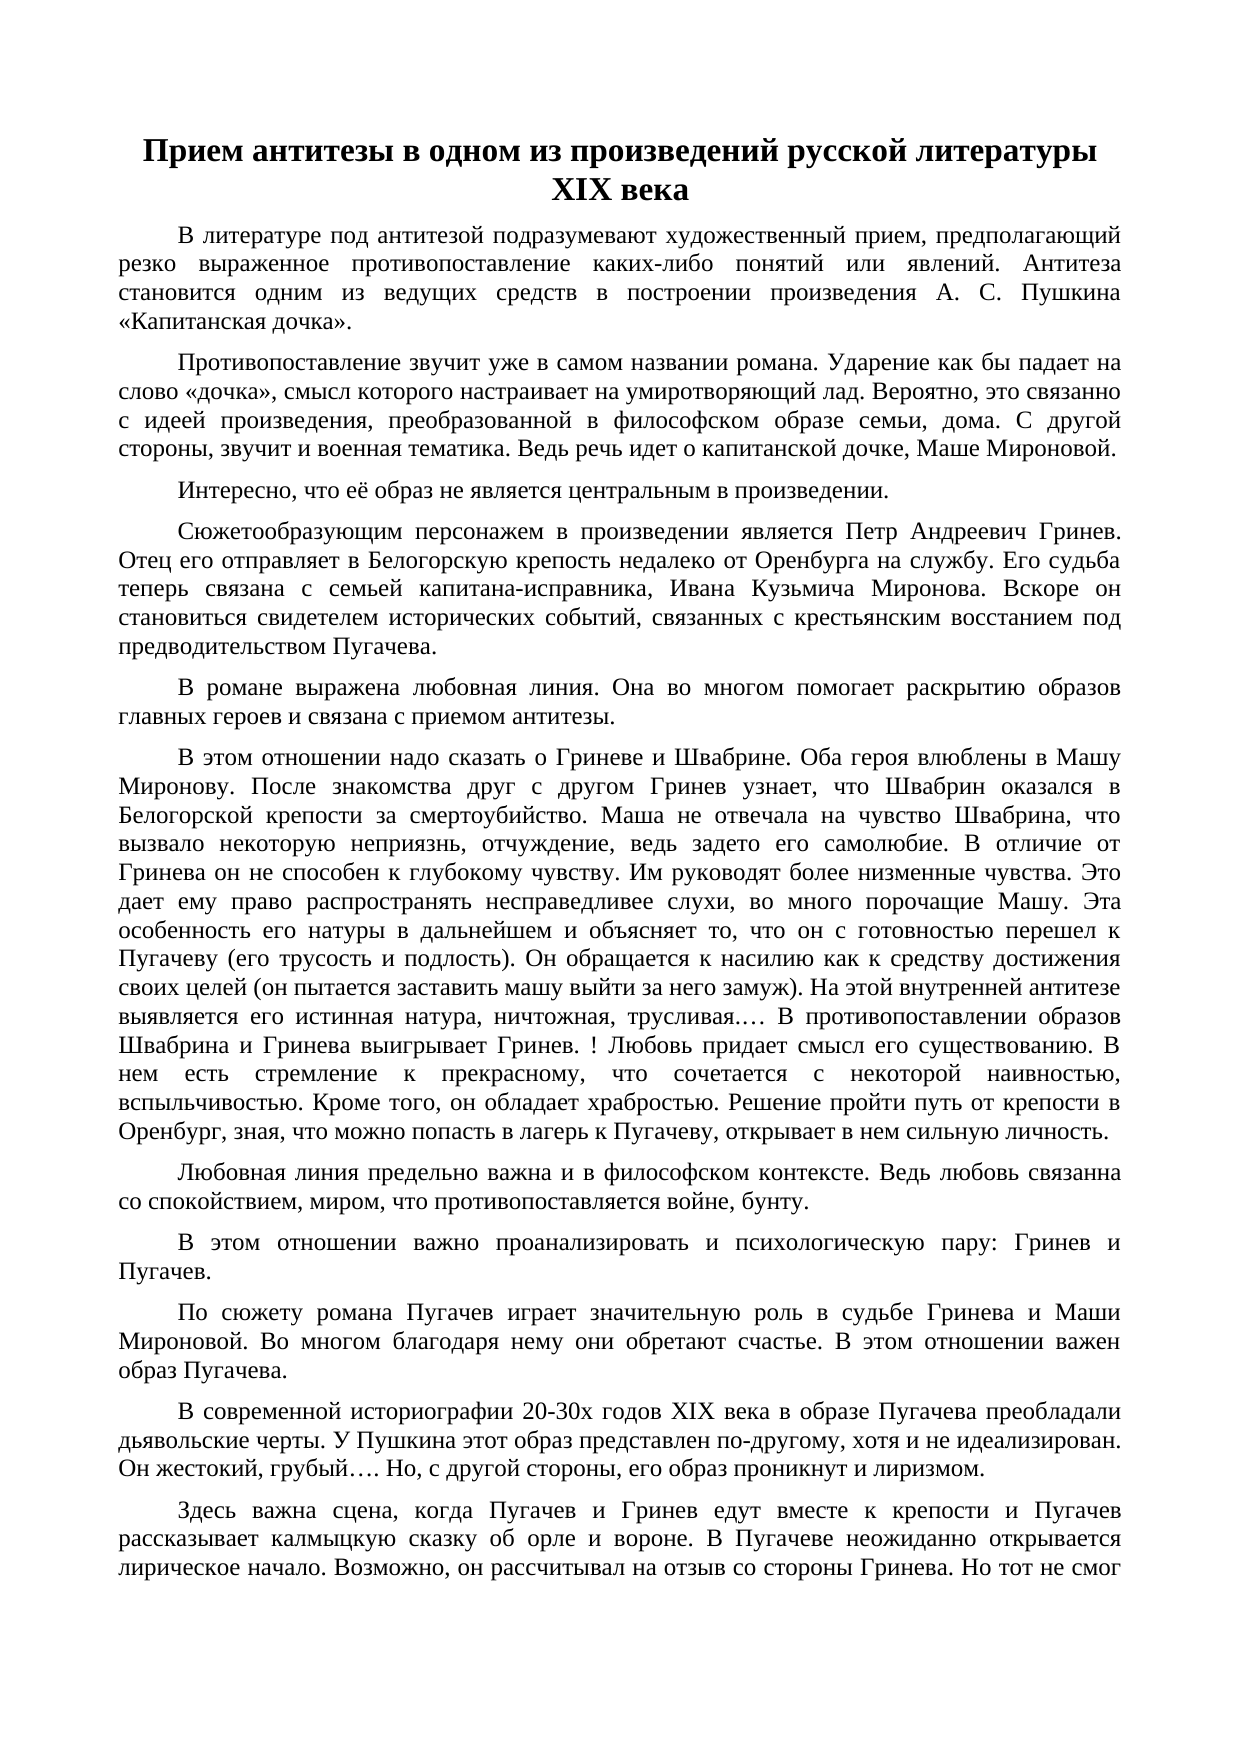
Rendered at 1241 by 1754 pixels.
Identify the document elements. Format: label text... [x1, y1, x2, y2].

text В этом отношении надо сказать о Гриневе и Швабрине. Оба героя влюблены в Машу Миронову. После знакомства друг с другом Гринев узнает, что Швабрин оказался в Белогорской крепости за смертоубийство. Маша не отвечала на чувство Швабрина, что вызвало некоторую неприязнь, отчуждение, ведь задето его самолюбие. В отличие от Гринева он не способен к глубокому чувству. Им руководят более низменные чувства. Это дает ему право распространять несправедливее слухи, во много порочащие Машу. Эта особенность его натуры в дальнейшем и объясняет то, что он с готовностью перешел к Пугачеву (его трусость и подлость). Он обращается к насилию как к средству достижения своих целей (он пытается заставить машу выйти за него замуж). На этой внутренней антитезе выявляется его истинная натура, ничтожная, трусливая.… В противопоставлении образов Швабрина и Гринева выигрывает Гринев. ! Любовь придает смысл его существованию. В нем есть стремление к прекрасному, что сочетается с некоторой наивностью, вспыльчивостью. Кроме того, он обладает храбростью. Решение пройти путь от крепости в Оренбург, зная, что можно попасть в лагерь к Пугачеву, открывает в нем сильную личность. [118, 742, 1122, 1145]
text Противопоставление звучит уже в самом названии романа. Ударение как бы падает на слово «дочка», смысл которого настраивает на умиротворяющий лад. Вероятно, это связанно с идеей произведения, преобразованной в философском образе семьи, дома. С другой стороны, звучит и военная тематика. Ведь речь идет о капитанской дочке, Маше Мироновой. [118, 347, 1122, 462]
text По сюжету романа Пугачев играет значительную роль в судьбе Гринева и Маши Мироновой. Во многом благодаря нему они обретают счастье. В этом отношении важен образ Пугачева. [118, 1297, 1122, 1383]
text Любовная линия предельно важна и в философском контексте. Ведь любовь связанна со спокойствием, миром, что противопоставляется войне, бунту. [118, 1157, 1122, 1215]
text Интересно, что её образ не является центральным в произведении. [118, 475, 1122, 503]
text В литературе под антитезой подразумевают художественный прием, предполагающий резко выраженное противопоставление каких-либо понятий или явлений. Антитеза становится одним из ведущих средств в построении произведения А. С. Пушкина «Капитанская дочка». [118, 220, 1122, 335]
text Прием антитезы в одном из произведений русской литературы XIX века [118, 131, 1122, 207]
text В романе выражена любовная линия. Она во многом помогает раскрытию образов главных героев и связана с приемом антитезы. [118, 672, 1122, 730]
text В этом отношении важно проанализировать и психологическую пару: Гринев и Пугачев. [118, 1227, 1122, 1285]
text Сюжетообразующим персонажем в произведении является Петр Андреевич Гринев. Отец его отправляет в Белогорскую крепость недалеко от Оренбурга на службу. Его судьба теперь связана с семьей капитана-исправника, Ивана Кузьмича Миронова. Вскоре он становиться свидетелем исторических событий, связанных с крестьянским восстанием под предводительством Пугачева. [118, 516, 1122, 660]
text В современной историографии 20-30х годов XIX века в образе Пугачева преобладали дьявольские черты. У Пушкина этот образ представлен по-другому, хотя и не идеализирован. Он жестокий, грубый…. Но, с другой стороны, его образ проникнут и лиризмом. [118, 1396, 1122, 1482]
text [118, 1495, 1122, 1581]
